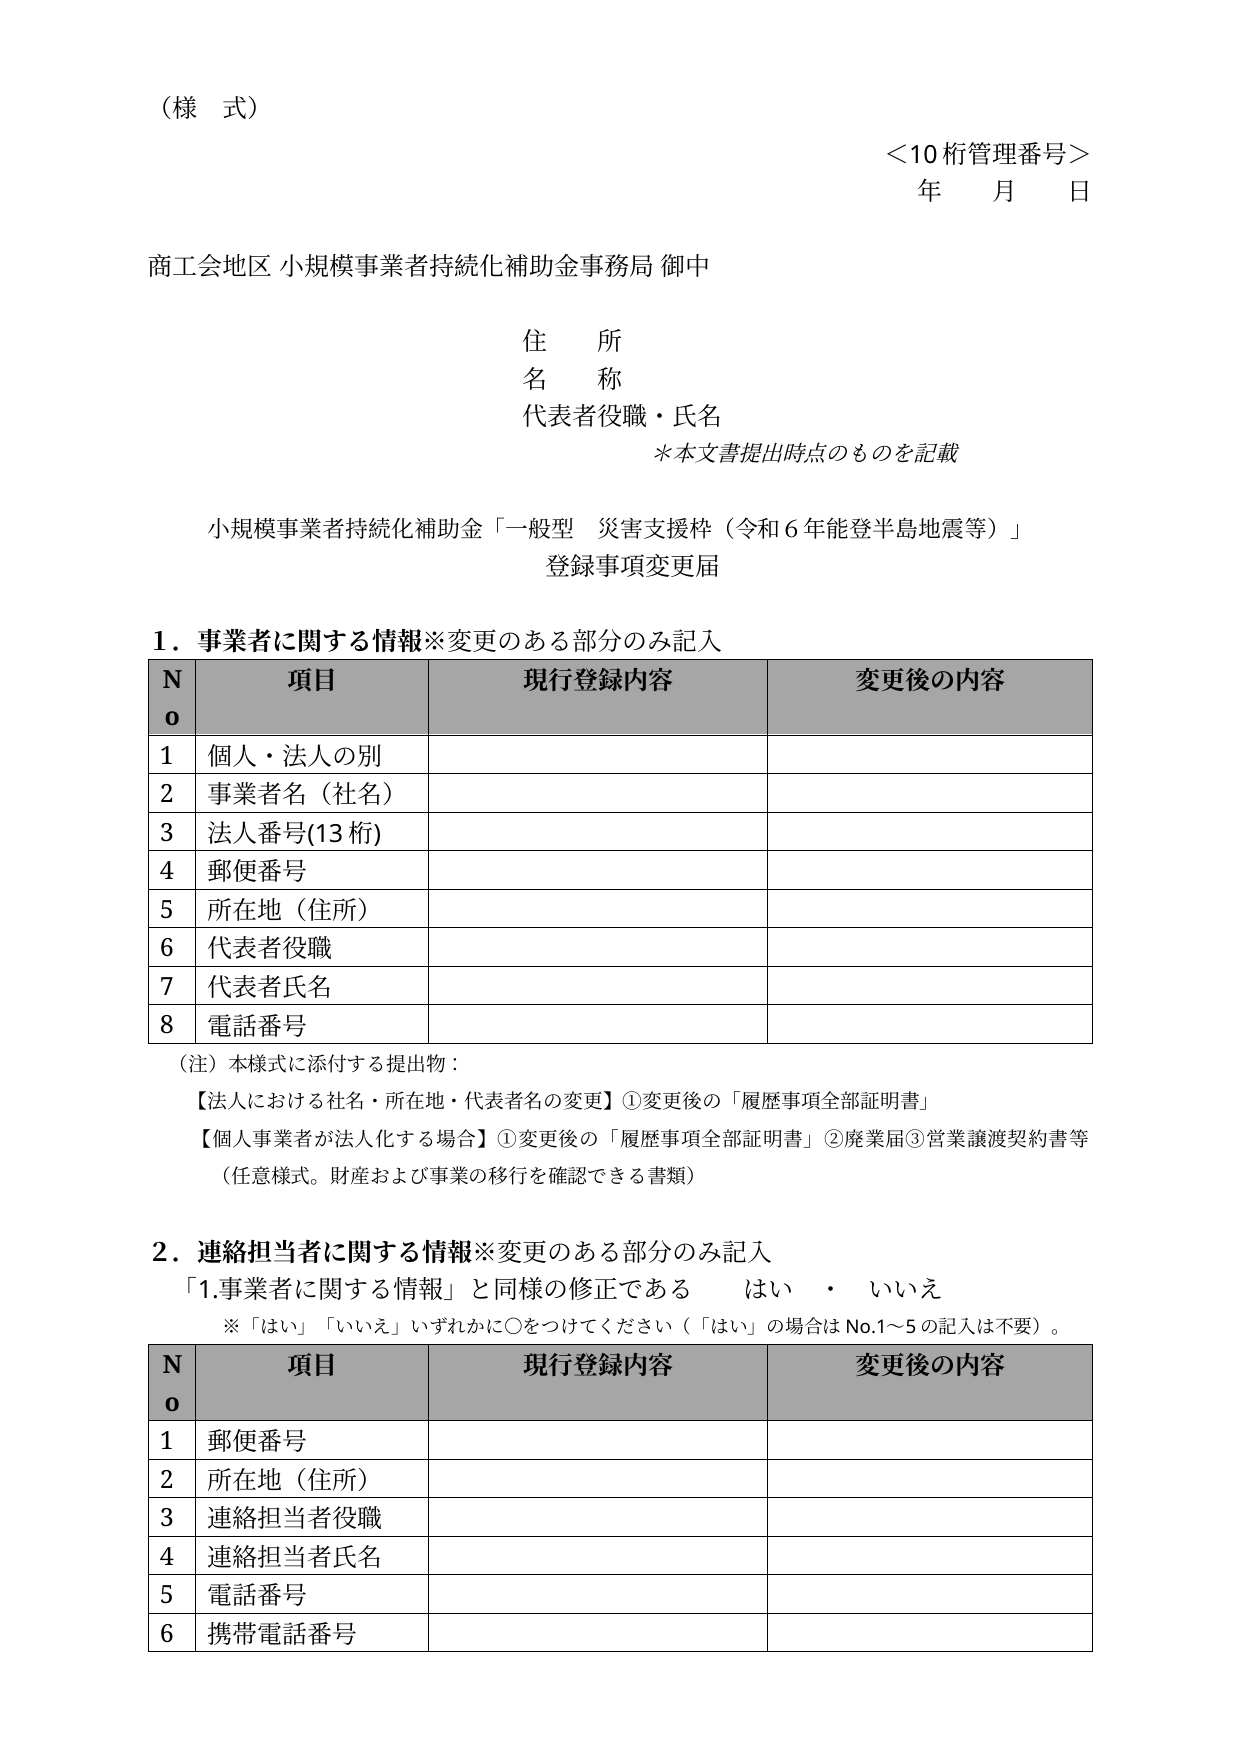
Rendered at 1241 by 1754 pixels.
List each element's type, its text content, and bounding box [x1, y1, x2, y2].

table_cell 所在地（住所） [196, 1460, 428, 1497]
text ＜10桁管理番号＞ [148, 133, 1092, 171]
text 年 月 日 [148, 171, 1092, 208]
table_cell [429, 774, 767, 812]
table_cell 2 [149, 774, 195, 812]
table_cell 5 [149, 890, 195, 927]
table_cell [429, 1537, 767, 1574]
table_cell [768, 1005, 1092, 1043]
table_cell 1 [149, 736, 195, 773]
table_cell 4 [149, 851, 195, 889]
table_cell 郵便番号 [196, 1421, 428, 1458]
table_cell [429, 1575, 767, 1613]
table_header 現行登録内容 [429, 1345, 767, 1420]
table_cell 8 [149, 1005, 195, 1043]
table_cell 事業者名（社名） [196, 774, 428, 812]
table_cell [429, 851, 767, 889]
table_cell 電話番号 [196, 1575, 428, 1613]
table_cell [429, 1614, 767, 1651]
table_cell [768, 1421, 1092, 1458]
table_cell 所在地（住所） [196, 890, 428, 927]
text ２．連絡担当者に関する情報※変更のある部分のみ記入 [148, 1231, 1092, 1269]
table_cell [768, 1537, 1092, 1574]
table_cell [768, 813, 1092, 850]
text 【個人事業者が法人化する場合】①変更後の「履歴事項全部証明書」②廃業届③営業譲渡契約書等（任意様式。財産および事業の移行を確認できる書類） [191, 1119, 1092, 1194]
table_cell 代表者役職 [196, 928, 428, 966]
table_cell 連絡担当者役職 [196, 1498, 428, 1536]
table_cell 電話番号 [196, 1005, 428, 1043]
text ＊本文書提出時点のものを記載 [148, 433, 1092, 471]
table_cell 代表者氏名 [196, 967, 428, 1004]
table_cell 4 [149, 1537, 195, 1574]
table_cell [429, 1005, 767, 1043]
text 商工会地区 小規模事業者持続化補助金事務局 御中 [148, 246, 1092, 283]
table_cell [429, 967, 767, 1004]
table_cell 6 [149, 1614, 195, 1651]
table_cell 個人・法人の別 [196, 736, 428, 773]
table_cell 3 [149, 1498, 195, 1536]
table_cell [429, 928, 767, 966]
table_header 変更後の内容 [768, 1345, 1092, 1420]
table_cell 3 [149, 813, 195, 850]
table_cell 5 [149, 1575, 195, 1613]
table_header 現行登録内容 [429, 660, 767, 734]
table_cell [768, 851, 1092, 889]
text 名 称 [148, 358, 1092, 396]
table_cell 携帯電話番号 [196, 1614, 428, 1651]
text 小規模事業者持続化補助金「一般型 災害支援枠（令和６年能登半島地震等）」 [148, 508, 1092, 546]
text 「1.事業者に関する情報」と同様の修正である はい ・ いいえ [148, 1269, 1092, 1306]
text 代表者役職・氏名 [148, 396, 1092, 433]
table_cell [429, 813, 767, 850]
table_cell [768, 1498, 1092, 1536]
table_cell [768, 1460, 1092, 1497]
table_cell [768, 774, 1092, 812]
text 住 所 [148, 321, 1092, 358]
table_cell [768, 736, 1092, 773]
table_cell [429, 1460, 767, 1497]
table_cell [429, 890, 767, 927]
text ※「はい」「いいえ」いずれかに○をつけてください（「はい」の場合はNo.1～5の記入は不要）。 [148, 1306, 1092, 1344]
table_header No [149, 1345, 195, 1420]
table_cell 7 [149, 967, 195, 1004]
table_cell [768, 890, 1092, 927]
table_cell 2 [149, 1460, 195, 1497]
table_cell 1 [149, 1421, 195, 1458]
table_header No [149, 660, 195, 734]
table_cell 郵便番号 [196, 851, 428, 889]
table_header 項目 [196, 660, 428, 734]
table_cell [429, 1498, 767, 1536]
table_header 項目 [196, 1345, 428, 1420]
table_cell [768, 1575, 1092, 1613]
text （注）本様式に添付する提出物： [148, 1044, 1092, 1081]
table_cell [768, 928, 1092, 966]
table_cell [429, 1421, 767, 1458]
table_cell 連絡担当者氏名 [196, 1537, 428, 1574]
text 登録事項変更届 [148, 546, 1092, 583]
table_cell [429, 736, 767, 773]
table_cell 法人番号(13桁) [196, 813, 428, 850]
table_cell [768, 967, 1092, 1004]
table_cell 6 [149, 928, 195, 966]
text 【法人における社名・所在地・代表者名の変更】①変更後の「履歴事項全部証明書」 [148, 1081, 1092, 1119]
table_header 変更後の内容 [768, 660, 1092, 734]
text １．事業者に関する情報※変更のある部分のみ記入 [148, 621, 1092, 658]
table_cell [768, 1614, 1092, 1651]
